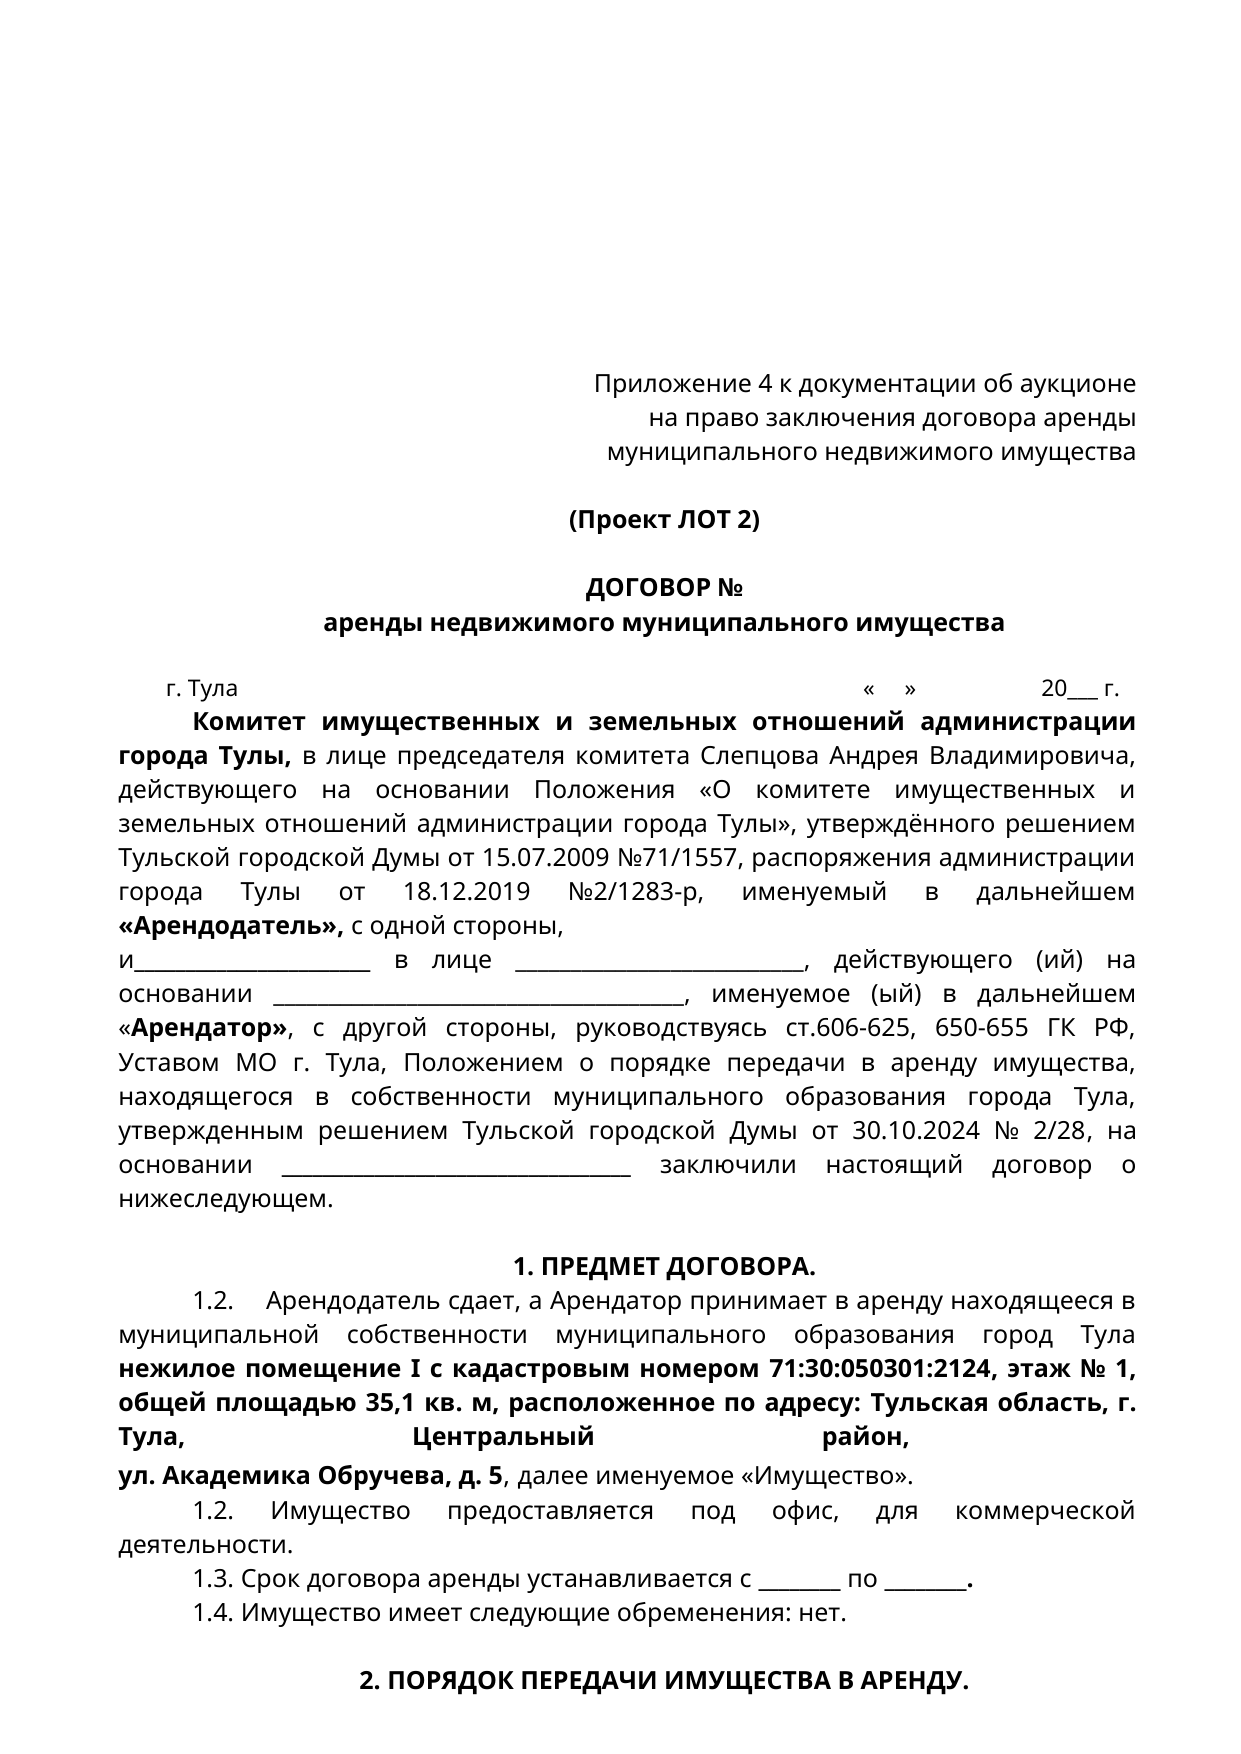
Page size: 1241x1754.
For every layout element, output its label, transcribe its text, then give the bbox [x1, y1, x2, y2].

text (Проект ЛОТ 2) [118, 502, 1137, 536]
text и_______________________ в лице __________________________, действующего (ий) на основании _____________________________________, именуемое (ый) в дальнейшем «Арендатор», с другой стороны, руководствуясь ст.606-625, 650-655 ГК РФ, Уставом МО г. Тула, Положением о порядке передачи в аренду имущества, находящегося в собственности муниципального образования города Тула, утвержденным решением Тульской городской Думы от 30.10.2024 № 2/28, на основании __________________________________ заключили настоящий договор о нижеследующем. [118, 942, 1137, 1214]
text ДОГОВОР № [118, 570, 1137, 604]
text Комитет имущественных и земельных отношений администрации города Тулы, в лице председателя комитета Слепцова Андрея Владимировича, действующего на основании Положения «О комитете имущественных и земельных отношений администрации города Тулы», утверждённого решением Тульской городской Думы от 15.07.2009 №71/1557, распоряжения администрации города Тулы от 18.12.2019 №2/1283-р, именуемый в дальнейшем «Арендодатель», с одной стороны, [118, 703, 1137, 942]
text г. Тула « » 20___ г. [118, 672, 1137, 703]
text 1. ПРЕДМЕТ ДОГОВОРА. [118, 1248, 1137, 1283]
text 1.4. Имущество имеет следующие обременения: нет. [118, 1595, 1137, 1629]
text 1.2. Имущество предоставляется под офис, для коммерческой деятельности. [118, 1493, 1137, 1561]
text аренды недвижимого муниципального имущества [118, 604, 1137, 638]
text муниципального недвижимого имущества [118, 434, 1137, 468]
text 1.3. Срок договора аренды устанавливается с ________ по ________. [118, 1561, 1137, 1595]
text 2. ПОРЯДОК ПЕРЕДАЧИ ИМУЩЕСТВА В АРЕНДУ. [118, 1663, 1137, 1697]
list Арендодатель сдает, а Арендатор принимает в аренду находящееся в муниципальной собственности муниципального образования город Тула нежилое помещение I с кадастровым номером 71:30:050301:2124, этаж № 1, общей площадью 35,1 кв. м, расположенное по адресу: Тульская область, г. Тула, Центральный район, ул. Академика Обручева, д. 5, далее именуемое «Имущество». [118, 1283, 1137, 1493]
text Приложение 4 к документации об аукционе на право заключения договора аренды [118, 366, 1137, 434]
